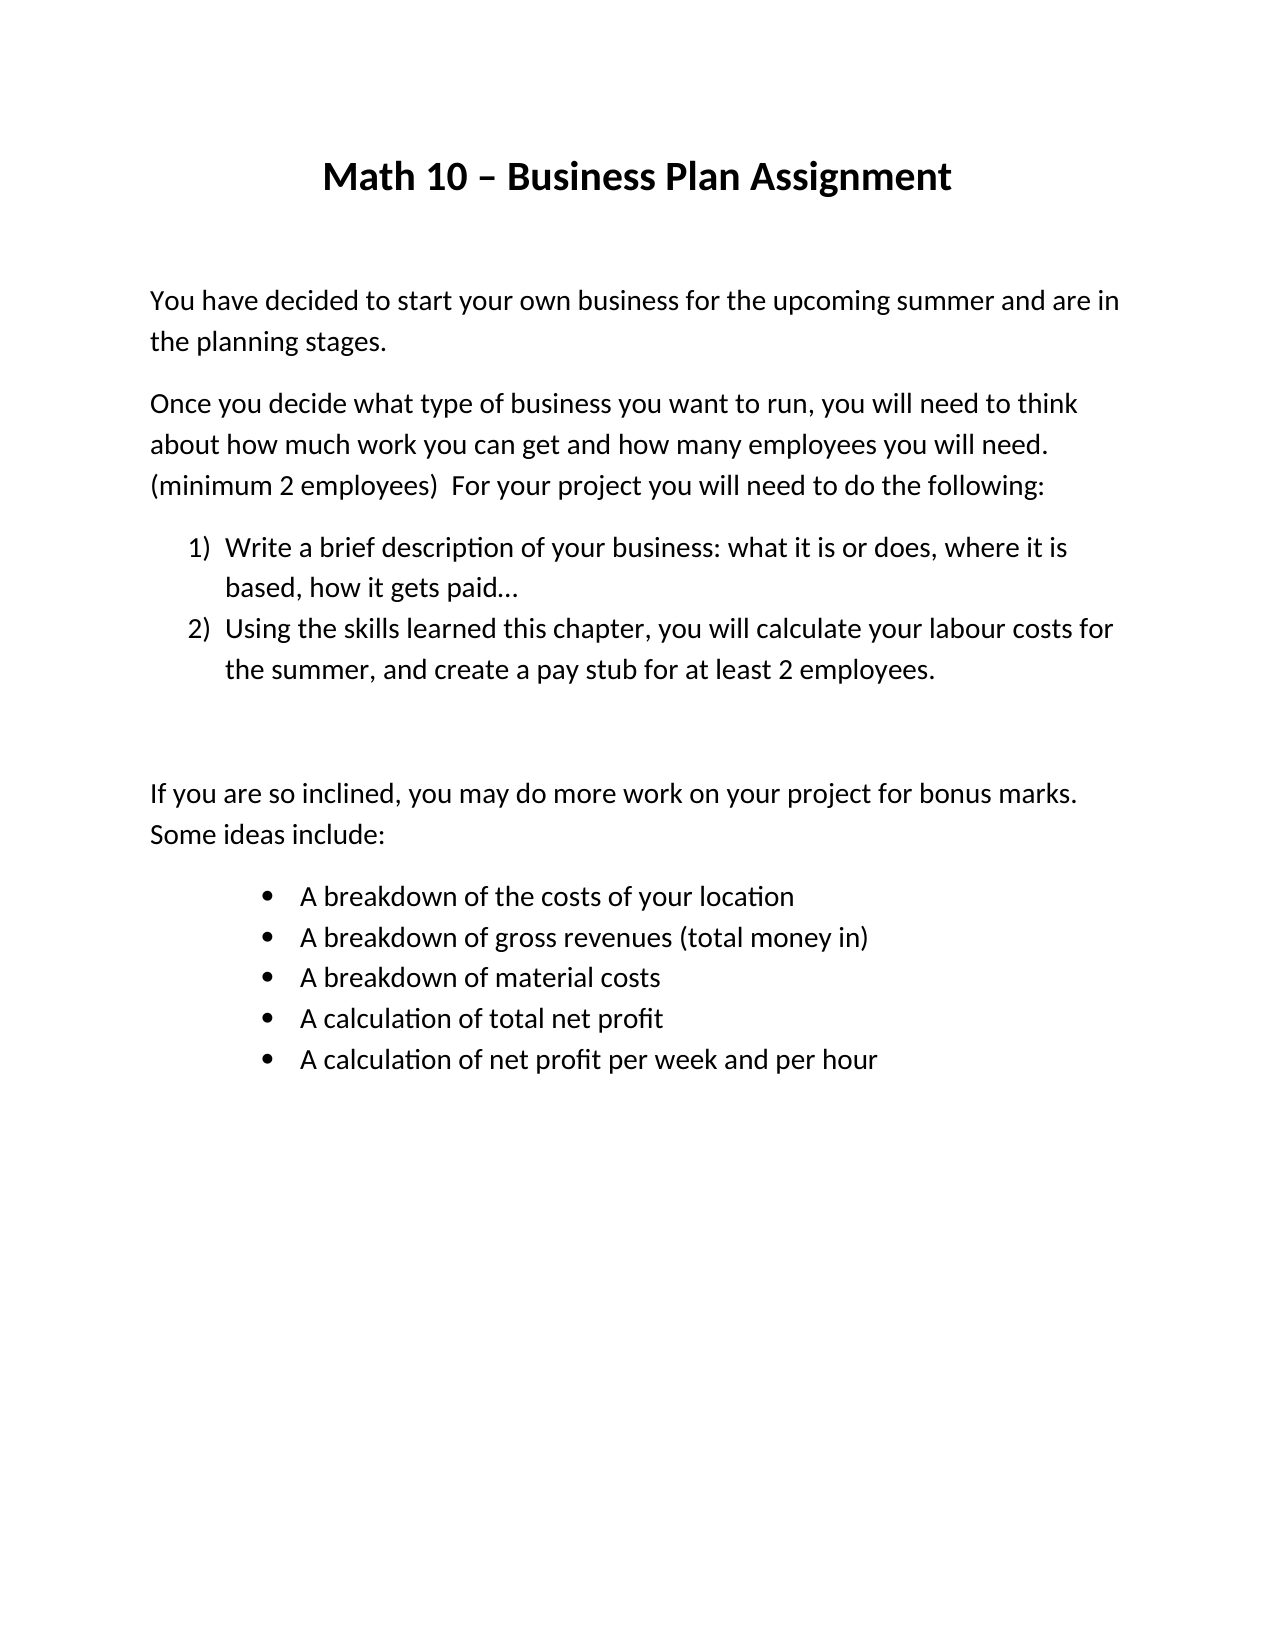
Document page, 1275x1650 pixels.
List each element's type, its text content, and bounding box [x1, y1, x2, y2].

text Once you decide what type of business you want to run, you will need to think about how much work you can get and how many employees you will need. (minimum 2 employees) For your project you will need to do the following: [150, 385, 1125, 502]
text You have decided to start your own business for the upcoming summer and are in the planning stages. [150, 282, 1125, 359]
text Math 10 – Business Plan Assignment [150, 150, 1125, 201]
list A calculation of net profit per week and per hour [262, 1041, 1125, 1077]
list Write a brief description of your business: what it is or does, where it is based, how it gets paid… [187, 529, 1125, 605]
list A breakdown of gross revenues (total money in) [262, 919, 1125, 954]
text If you are so inclined, you may do more work on your project for bonus marks. Some ideas include: [150, 775, 1125, 852]
list A breakdown of material costs [262, 959, 1125, 995]
list A calculation of total net profit [262, 1001, 1125, 1036]
list A breakdown of the costs of your location [262, 878, 1125, 913]
list Using the skills learned this chapter, you will calculate your labour costs for the summer, and create a pay stub for at least 2 employees. [187, 611, 1125, 687]
